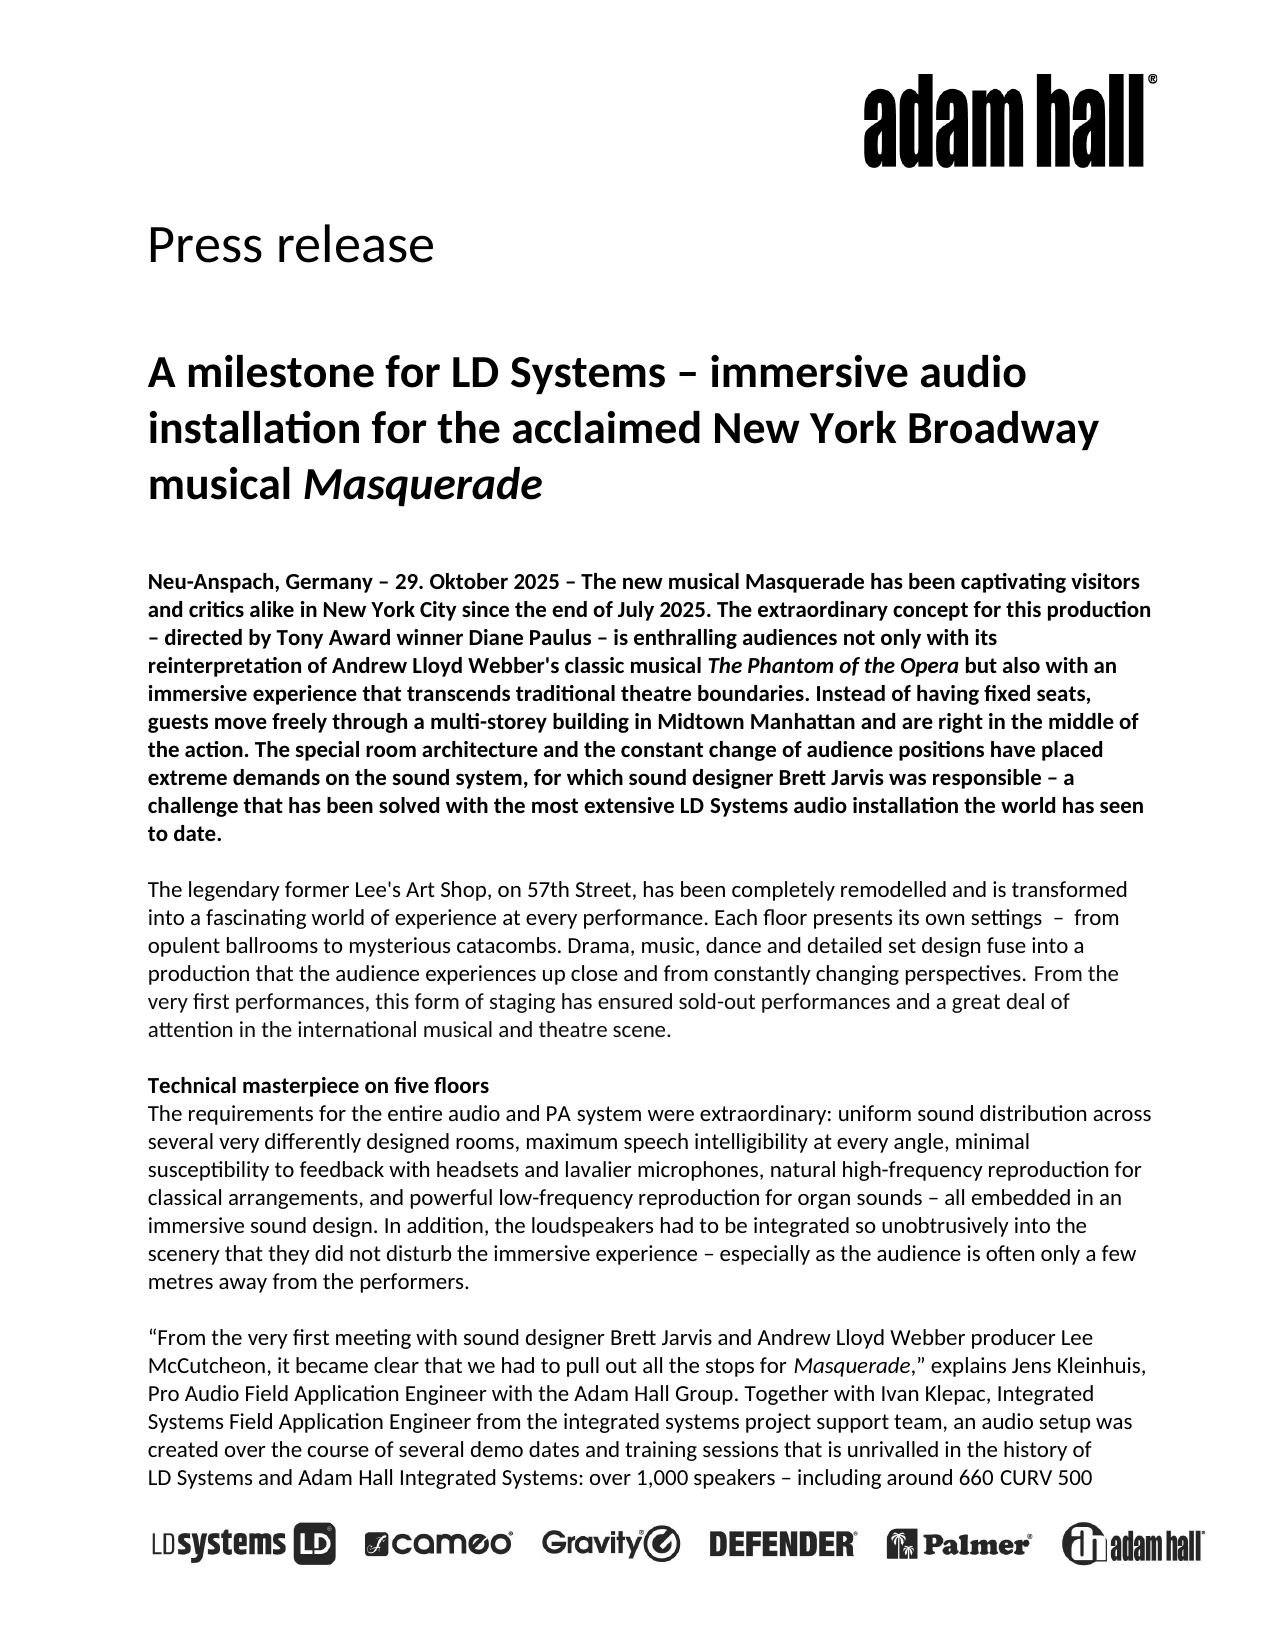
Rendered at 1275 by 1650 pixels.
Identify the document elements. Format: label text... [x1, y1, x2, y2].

text A milestone for LD Systems – immersive audio installation for the acclaimed New York Broadway musical Masquerade [148, 343, 1158, 511]
text Press release [148, 210, 1158, 276]
text Neu-Anspach, Germany – 29. Oktober 2025 – The new musical Masquerade has been captivating visitors and critics alike in New York City since the end of July 2025. The extraordinary concept for this production – directed by Tony Award winner Diane Paulus – is enthralling audiences not only with its reinterpretation of Andrew Lloyd Webber's classic musical The Phantom of the Opera but also with an immersive experience that transcends traditional theatre boundaries. Instead of having fixed seats, guests move freely through a multi-storey building in Midtown Manhattan and are right in the middle of the action. The special room architecture and the constant change of audience positions have placed extreme demands on the sound system, for which sound designer Brett Jarvis was responsible – a challenge that has been solved with the most extensive LD Systems audio installation the world has seen to date. [148, 567, 1158, 847]
picture [147, 1510, 1208, 1577]
text Technical masterpiece on five floors The requirements for the entire audio and PA system were extraordinary: uniform sound distribution across several very differently designed rooms, maximum speech intelligibility at every angle, minimal susceptibility to feedback with headsets and lavalier microphones, natural high-frequency reproduction for classical arrangements, and powerful low-frequency reproduction for organ sounds – all embedded in an immersive sound design. In addition, the loudspeakers had to be integrated so unobtrusively into the scenery that they did not disturb the immersive experience – especially as the audience is often only a few metres away from the performers. [148, 1071, 1158, 1295]
text The legendary former Lee's Art Shop, on 57th Street, has been completely remodelled and is transformed into a fascinating world of experience at every performance. Each floor presents its own settings – from opulent ballrooms to mysterious catacombs. Drama, music, dance and detailed set design fuse into a production that the audience experiences up close and from constantly changing perspectives. From the very first performances, this form of staging has ensured sold-out performances and a great deal of attention in the international musical and theatre scene. [148, 875, 1158, 1043]
picture [863, 73, 1158, 182]
